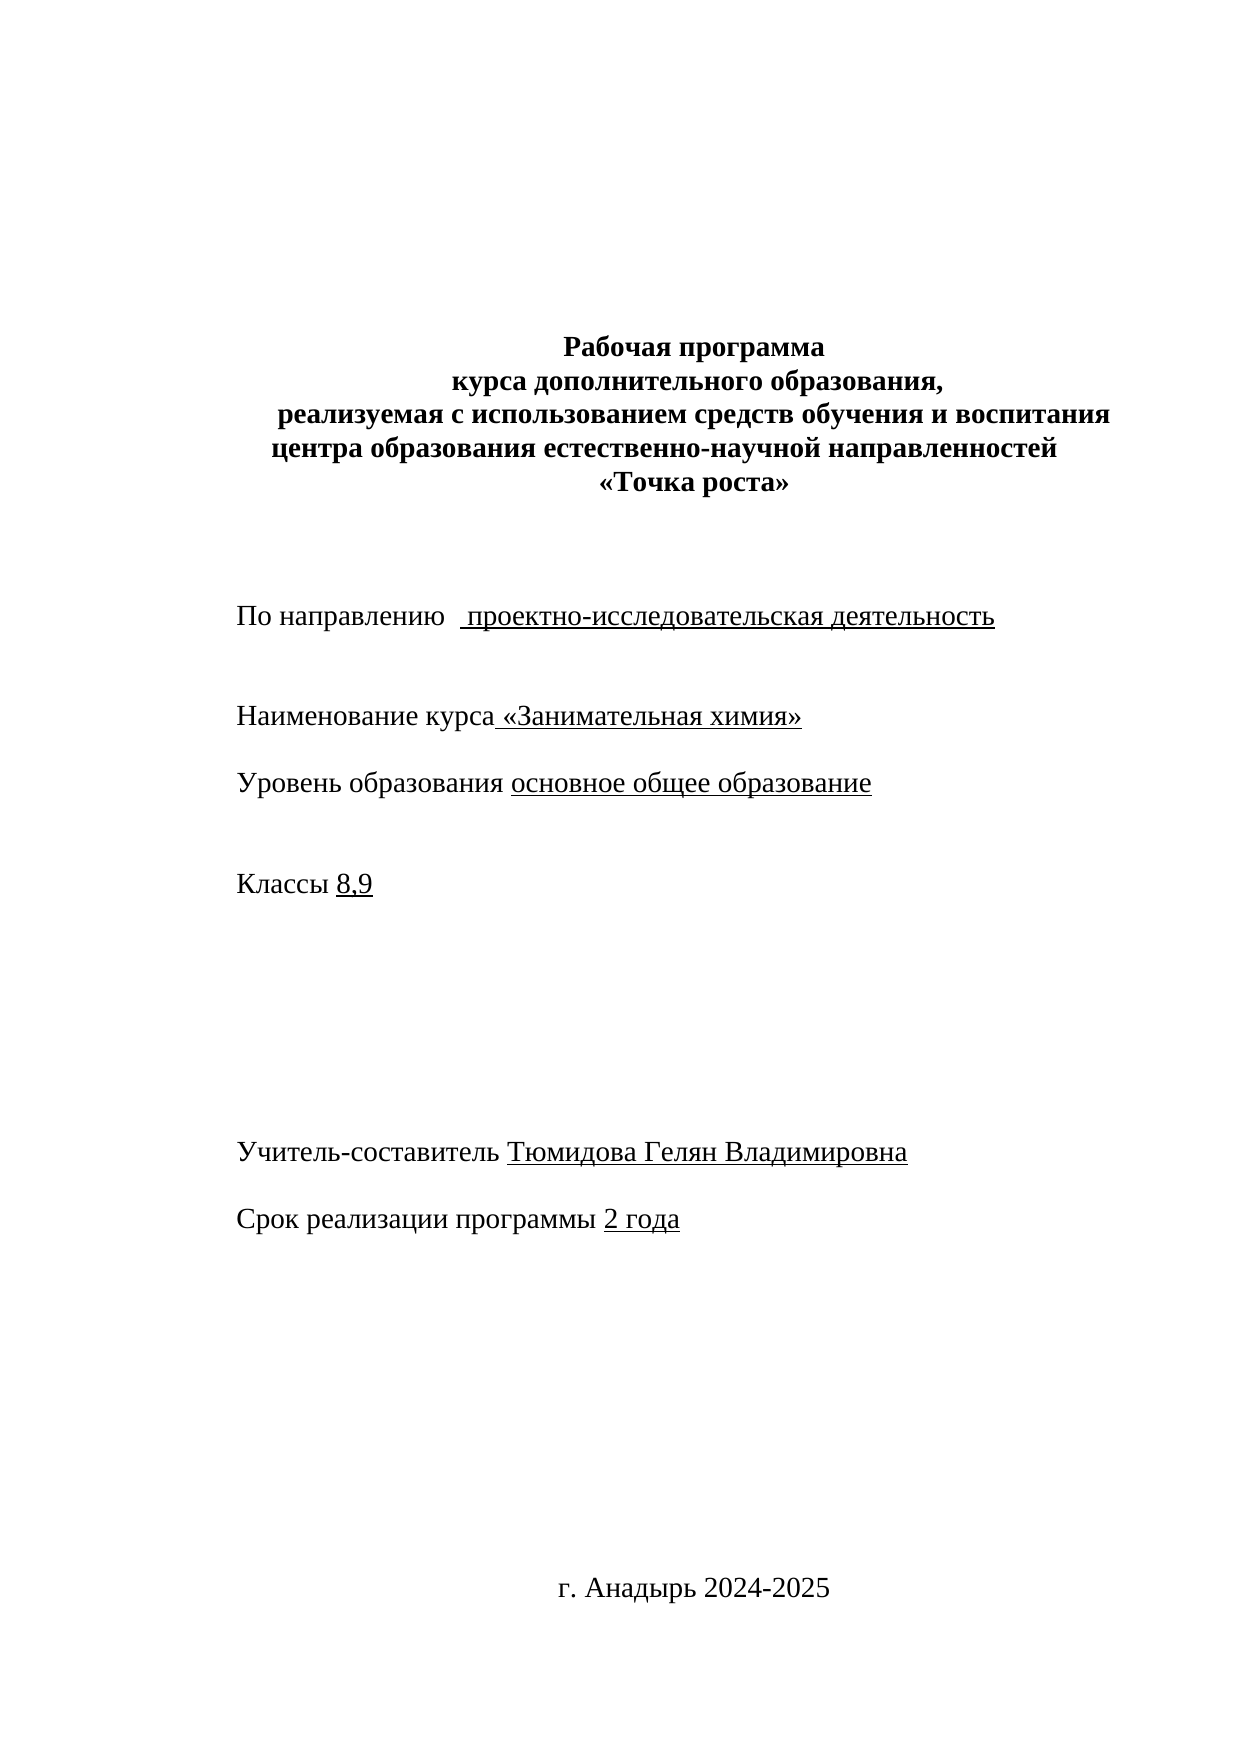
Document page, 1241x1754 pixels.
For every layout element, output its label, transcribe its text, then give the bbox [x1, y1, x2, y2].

text Классы 8,9 [177, 866, 1152, 900]
text Уровень образования основное общее образование [177, 766, 1152, 799]
text реализуемая с использованием средств обучения и воспитания центра образования естественно-научной направленностей [177, 397, 1152, 464]
text Наименование курса «Занимательная химия» [177, 698, 1152, 732]
text Срок реализации программы 2 года [177, 1202, 1152, 1235]
text курса дополнительного образования, [177, 363, 1152, 397]
text Учитель-составитель Тюмидова Гелян Владимировна [177, 1134, 1152, 1168]
text По направлению проектно-исследовательская деятельность [177, 598, 1152, 631]
text «Точка роста» [177, 464, 1152, 497]
text Рабочая программа [177, 329, 1152, 363]
text г. Анадырь 2024-2025 [177, 1571, 1152, 1604]
